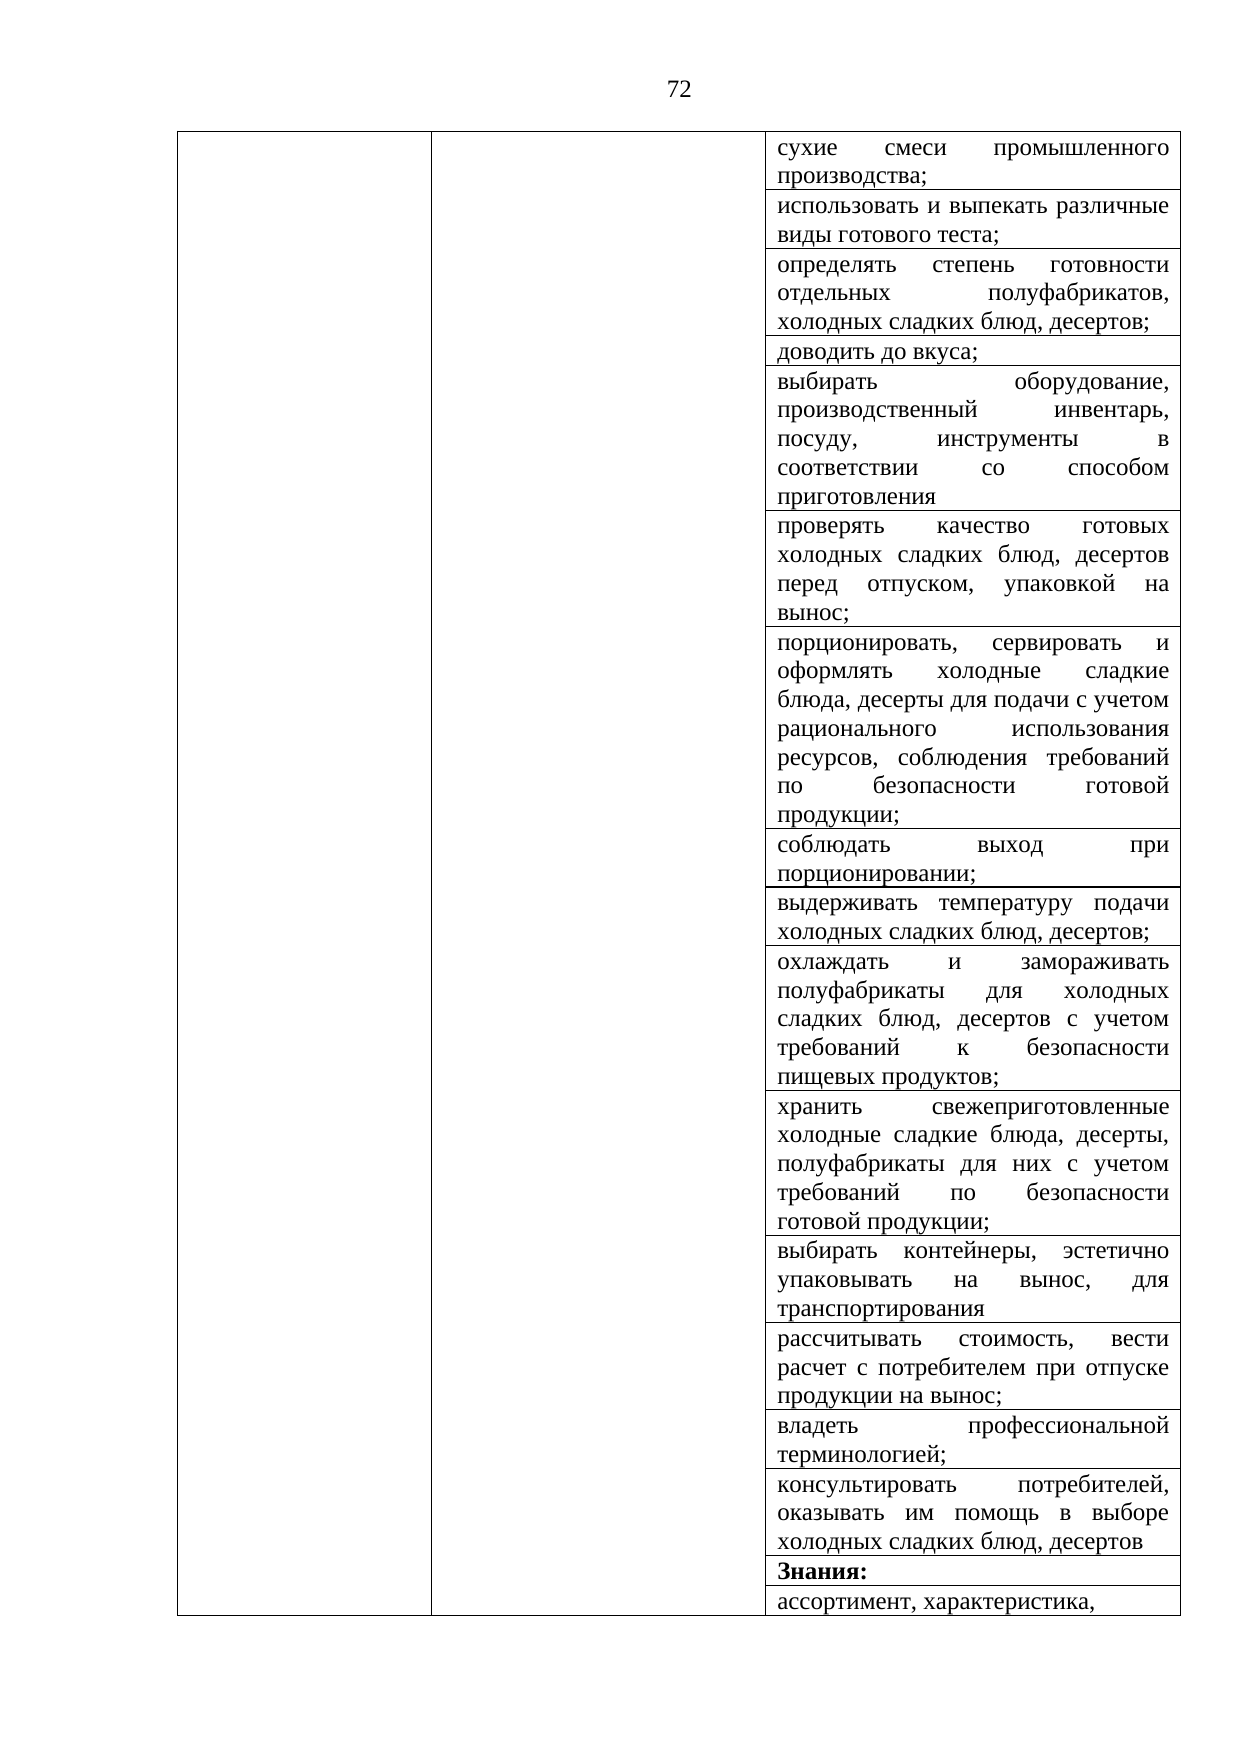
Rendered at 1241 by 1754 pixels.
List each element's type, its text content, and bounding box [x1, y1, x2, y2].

table_cell проверять качество готовых холодных сладких блюд, десертов перед отпуском, упаковкой на вынос; [766, 511, 1180, 626]
table_cell выбирать контейнеры, эстетично упаковывать на вынос, для транспортирования [766, 1236, 1180, 1322]
table_cell выбирать оборудование, производственный инвентарь, посуду, инструменты в соответствии со способом приготовления [766, 366, 1180, 509]
table_cell хранить свежеприготовленные холодные сладкие блюда, десерты, полуфабрикаты для них с учетом требований по безопасности готовой продукции; [766, 1091, 1180, 1234]
table_cell соблюдать выход при порционировании; [766, 829, 1180, 886]
table_cell Знания: [766, 1556, 1180, 1585]
table_cell владеть профессиональной терминологией; [766, 1410, 1180, 1468]
table_cell порционировать, сервировать и оформлять холодные сладкие блюда, десерты для подачи с учетом рационального использования ресурсов, соблюдения требований по безопасности готовой продукции; [766, 627, 1180, 828]
table_cell доводить до вкуса; [766, 336, 1180, 365]
table_cell консультировать потребителей, оказывать им помощь в выборе холодных сладких блюд, десертов [766, 1469, 1180, 1555]
table_cell рассчитывать стоимость, вести расчет с потребителем при отпуске продукции на вынос; [766, 1323, 1180, 1409]
table_cell охлаждать и замораживать полуфабрикаты для холодных сладких блюд, десертов с учетом требований к безопасности пищевых продуктов; [766, 946, 1180, 1090]
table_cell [766, 1586, 1180, 1614]
table_cell определять степень готовности отдельных полуфабрикатов, холодных сладких блюд, десертов; [766, 249, 1180, 335]
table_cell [766, 132, 1180, 189]
table_cell использовать и выпекать различные виды готового теста; [766, 190, 1180, 248]
table_cell выдерживать температуру подачи холодных сладких блюд, десертов; [766, 888, 1180, 945]
